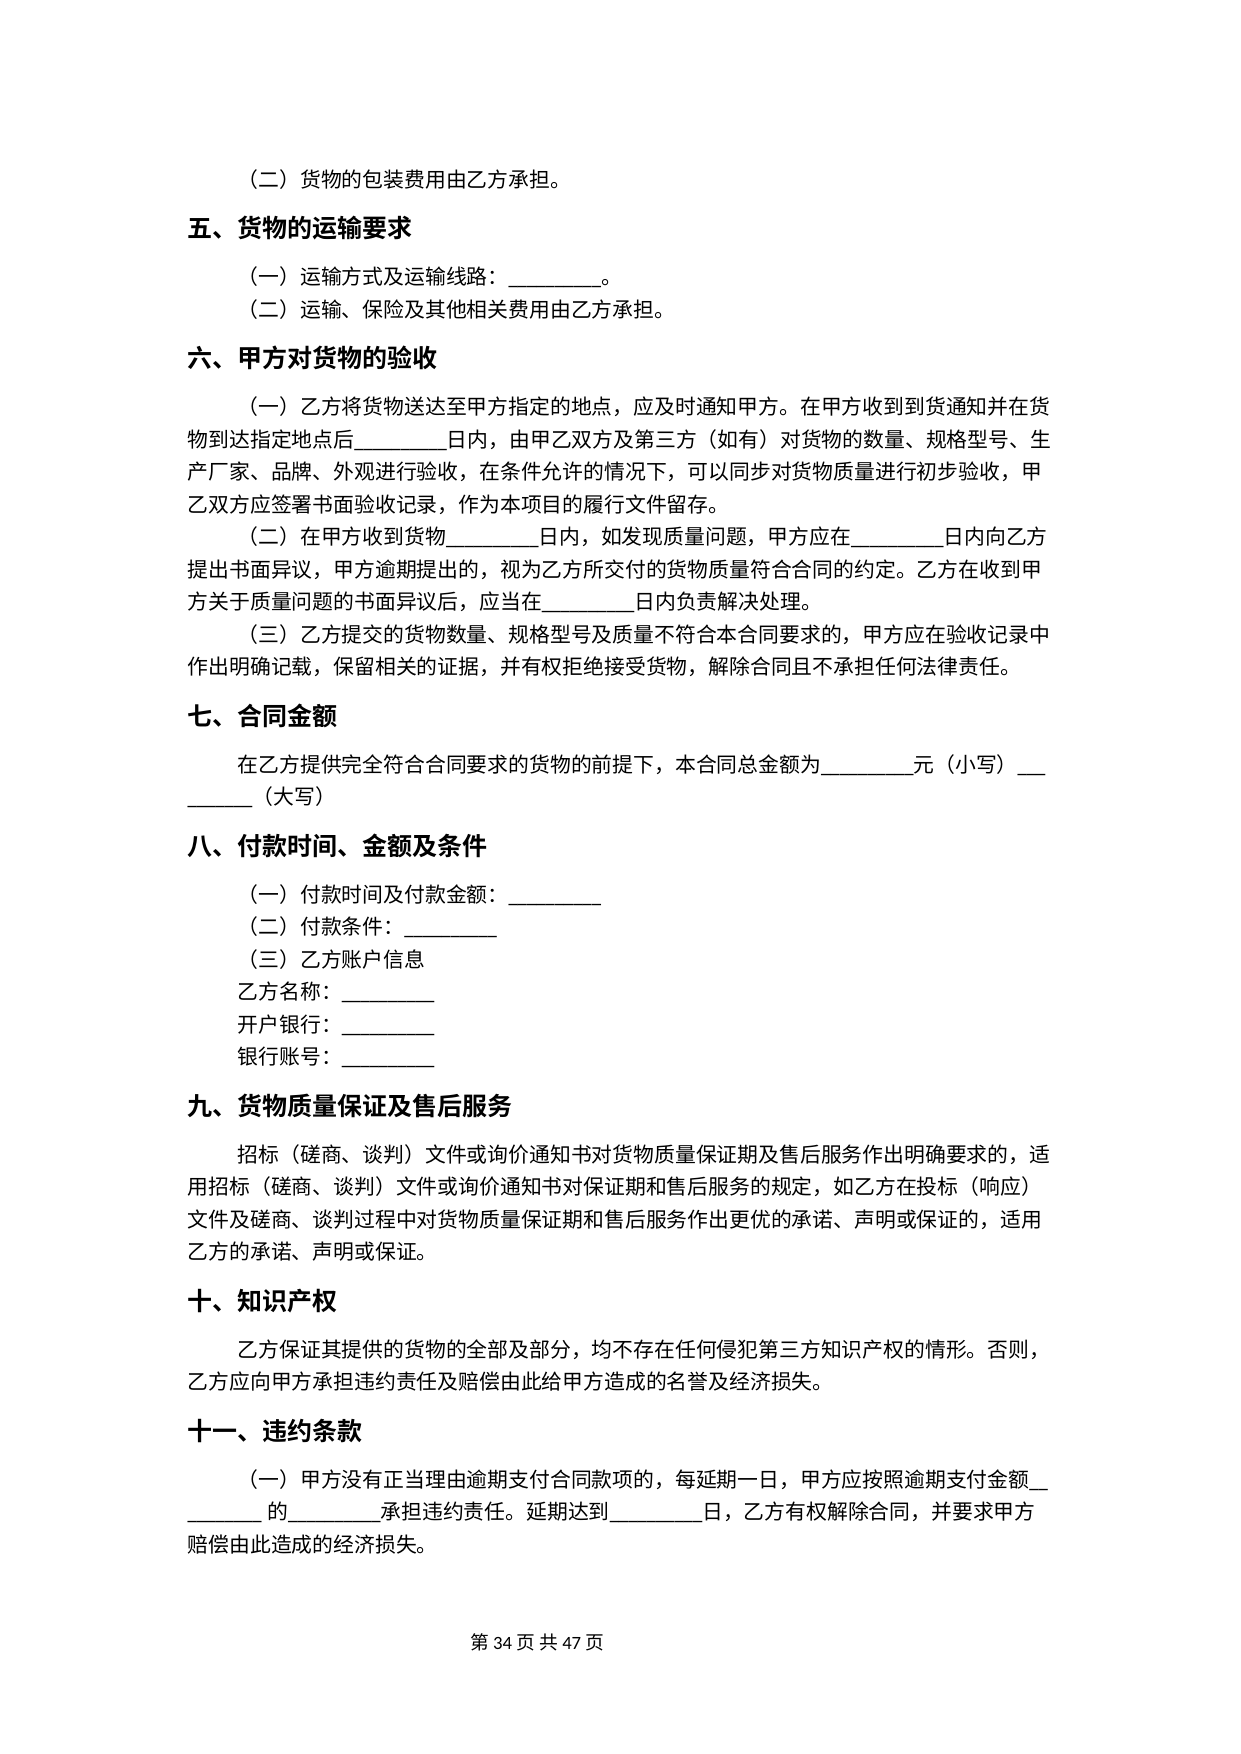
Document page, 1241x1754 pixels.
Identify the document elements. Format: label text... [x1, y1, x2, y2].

text （三）乙方提交的货物数量、规格型号及质量不符合本合同要求的，甲方应在验收记录中作出明确记载，保留相关的证据，并有权拒绝接受货物，解除合同且不承担任何法律责任。 [187, 617, 1053, 682]
text 八、付款时间、金额及条件 [187, 812, 1053, 877]
text （二）运输、保险及其他相关费用由乙方承担。 [187, 292, 1053, 324]
text （一）运输方式及运输线路：__________。 [187, 259, 1053, 292]
text 乙方名称：__________ [187, 974, 1053, 1007]
text （二）在甲方收到货物__________日内，如发现质量问题，甲方应在__________日内向乙方提出书面异议，甲方逾期提出的，视为乙方所交付的货物质量符合合同的约定。乙方在收到甲方关于质量问题的书面异议后，应当在__________日内负责解决处理。 [187, 519, 1053, 617]
text （一）乙方将货物送达至甲方指定的地点，应及时通知甲方。在甲方收到到货通知并在货物到达指定地点后__________日内，由甲乙双方及第三方（如有）对货物的数量、规格型号、生产厂家、品牌、外观进行验收，在条件允许的情况下，可以同步对货物质量进行初步验收，甲乙双方应签署书面验收记录，作为本项目的履行文件留存。 [187, 389, 1053, 519]
text 九、货物质量保证及售后服务 [187, 1072, 1053, 1137]
text 在乙方提供完全符合合同要求的货物的前提下，本合同总金额为__________元（小写）__________（大写） [187, 747, 1053, 812]
text 招标（磋商、谈判）文件或询价通知书对货物质量保证期及售后服务作出明确要求的，适用招标（磋商、谈判）文件或询价通知书对保证期和售后服务的规定，如乙方在投标（响应）文件及磋商、谈判过程中对货物质量保证期和售后服务作出更优的承诺、声明或保证的，适用乙方的承诺、声明或保证。 [187, 1137, 1053, 1267]
text （二）货物的包装费用由乙方承担。 [187, 162, 1053, 194]
text 开户银行：__________ [187, 1007, 1053, 1039]
text （一）甲方没有正当理由逾期支付合同款项的，每延期一日，甲方应按照逾期支付金额__________ 的__________承担违约责任。延期达到__________日，乙方有权解除合同，并要求甲方赔偿由此造成的经济损失。 [187, 1462, 1053, 1559]
text 七、合同金额 [187, 682, 1053, 747]
text 乙方保证其提供的货物的全部及部分，均不存在任何侵犯第三方知识产权的情形。否则，乙方应向甲方承担违约责任及赔偿由此给甲方造成的名誉及经济损失。 [187, 1332, 1053, 1397]
text 银行账号：__________ [187, 1039, 1053, 1072]
text （二）付款条件：__________ [187, 909, 1053, 942]
text 五、货物的运输要求 [187, 194, 1053, 259]
text 十、知识产权 [187, 1267, 1053, 1332]
text （三）乙方账户信息 [187, 942, 1053, 974]
text 六、甲方对货物的验收 [187, 324, 1053, 389]
text （一）付款时间及付款金额：__________ [187, 877, 1053, 909]
text 十一、违约条款 [187, 1397, 1053, 1462]
